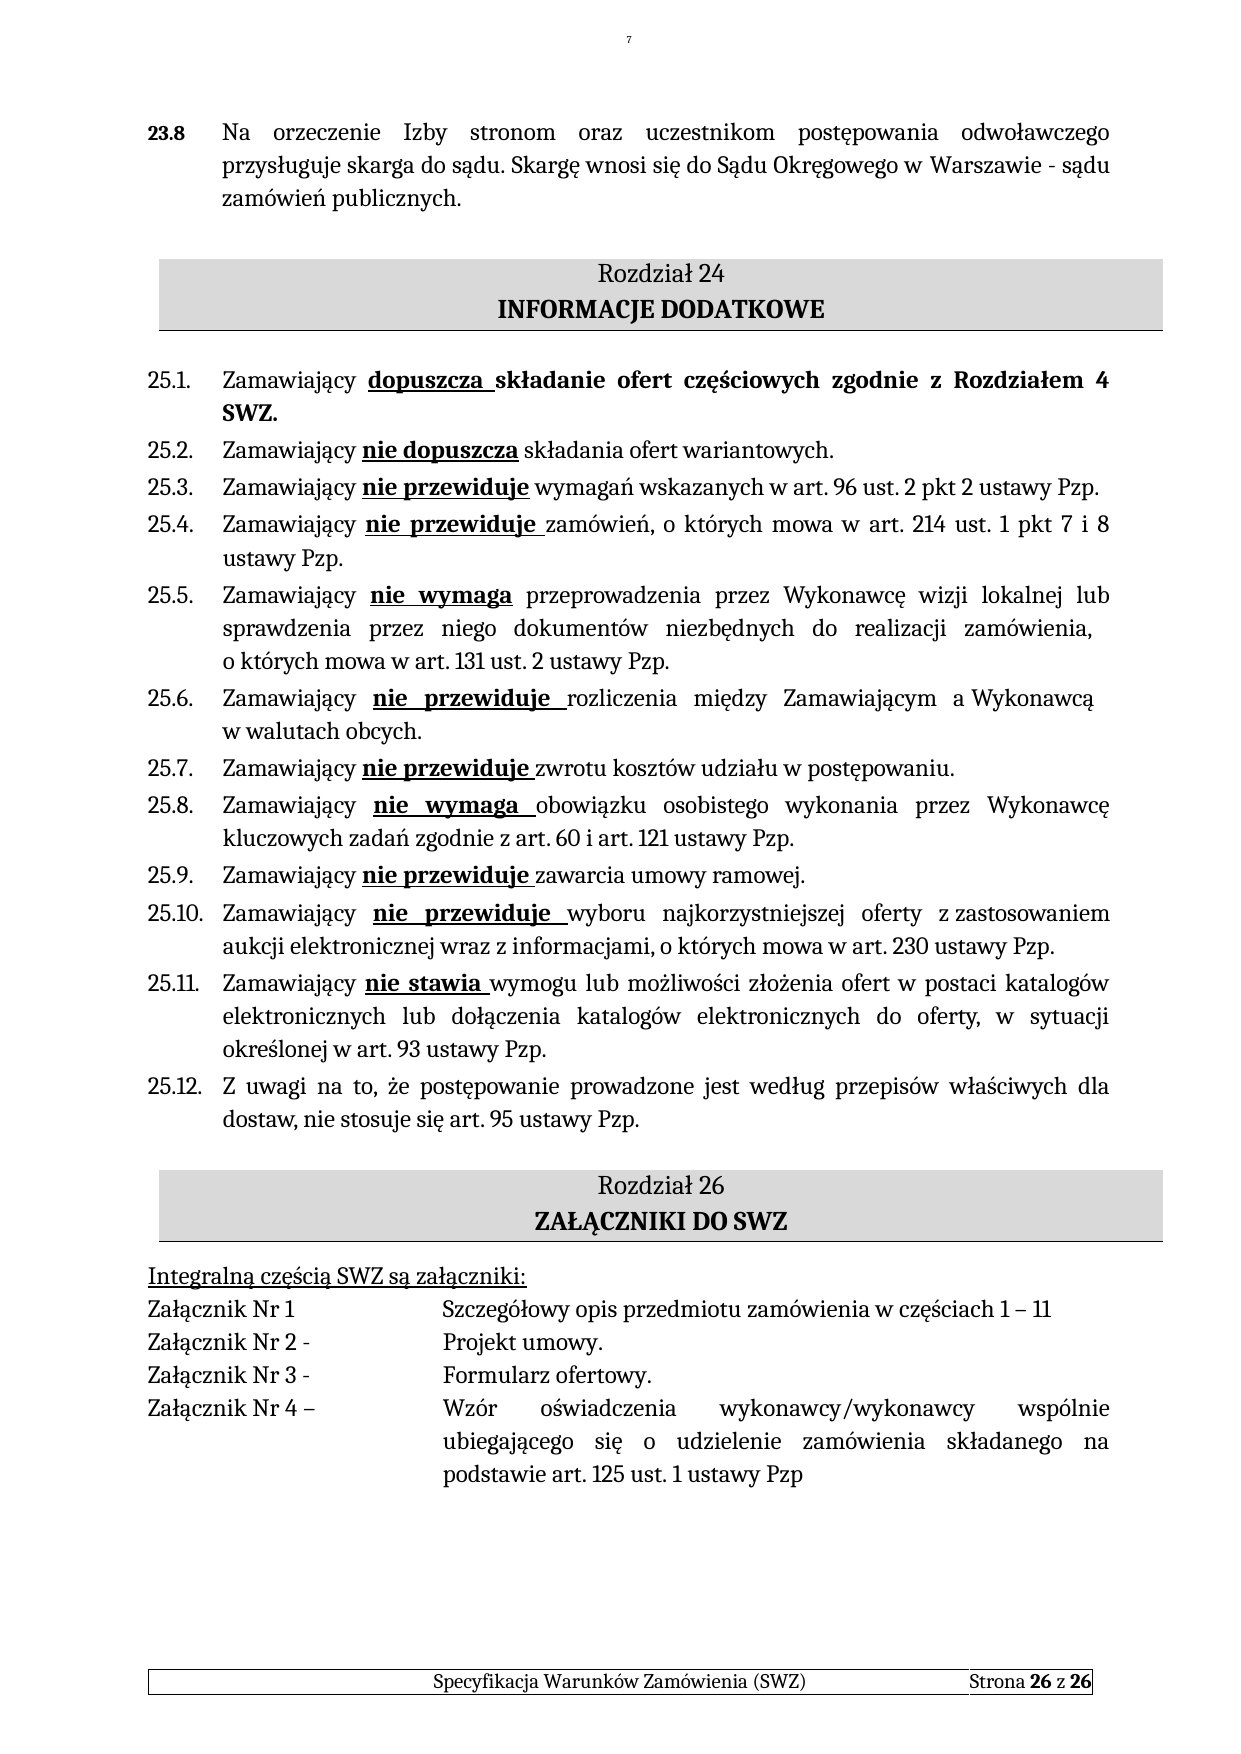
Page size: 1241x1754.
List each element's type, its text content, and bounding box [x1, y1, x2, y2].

table_header Rozdział 26 ZAŁĄCZNIKI DO SWZ [159, 1170, 1163, 1241]
list Zamawiający nie przewiduje wyboru najkorzystniejszej oferty z zastosowaniem aukcji elektronicznej wraz z informacjami, o których mowa w art. 230 ustawy Pzp. [148, 899, 1110, 960]
list Zamawiający nie przewiduje wymagań wskazanych w art. 96 ust. 2 pkt 2 ustawy Pzp. [148, 473, 1110, 502]
list Z uwagi na to, że postępowanie prowadzone jest według przepisów właściwych dla dostaw, nie stosuje się art. 95 ustawy Pzp. [148, 1072, 1110, 1134]
list Zamawiający nie przewiduje zamówień, o których mowa w art. 214 ust. 1 pkt 7 i 8 ustawy Pzp. [148, 510, 1110, 572]
list Na orzeczenie Izby stronom oraz uczestnikom postępowania odwoławczego przysługuje skarga do sądu. Skargę wnosi się do Sądu Okręgowego w Warszawie - sądu zamówień publicznych. [148, 118, 1110, 213]
list Zamawiający nie przewiduje rozliczenia między Zamawiającym a Wykonawcą w walutach obcych. [148, 684, 1110, 746]
text Załącznik Nr 2 - Projekt umowy. [148, 1328, 1110, 1357]
text Integralną częścią SWZ są załączniki: [148, 1262, 1110, 1291]
list Zamawiający nie dopuszcza składania ofert wariantowych. [148, 436, 1110, 465]
text Załącznik Nr 4 – Wzór oświadczenia wykonawcy/wykonawcy wspólnie ubiegającego się o udzielenie zamówienia składanego na podstawie art. 125 ust. 1 ustawy Pzp [148, 1394, 1110, 1489]
list Zamawiający nie stawia wymogu lub możliwości złożenia ofert w postaci katalogów elektronicznych lub dołączenia katalogów elektronicznych do oferty, w sytuacji określonej w art. 93 ustawy Pzp. [148, 969, 1110, 1064]
list Zamawiający nie wymaga obowiązku osobistego wykonania przez Wykonawcę kluczowych zadań zgodnie z art. 60 i art. 121 ustawy Pzp. [148, 791, 1110, 853]
text Załącznik Nr 1 Szczegółowy opis przedmiotu zamówienia w częściach 1 – 11 [148, 1295, 1110, 1324]
table_header Rozdział 24 INFORMACJE DODATKOWE [159, 259, 1163, 330]
list Zamawiający nie wymaga przeprowadzenia przez Wykonawcę wizji lokalnej lub sprawdzenia przez niego dokumentów niezbędnych do realizacji zamówienia, o których mowa w art. 131 ust. 2 ustawy Pzp. [148, 581, 1110, 675]
list Zamawiający nie przewiduje zwrotu kosztów udziału w postępowaniu. [148, 754, 1110, 783]
list Zamawiający dopuszcza składanie ofert częściowych zgodnie z Rozdziałem 4 SWZ. [148, 366, 1110, 428]
text Załącznik Nr 3 - Formularz ofertowy. [148, 1361, 1110, 1390]
list Zamawiający nie przewiduje zawarcia umowy ramowej. [148, 861, 1110, 890]
